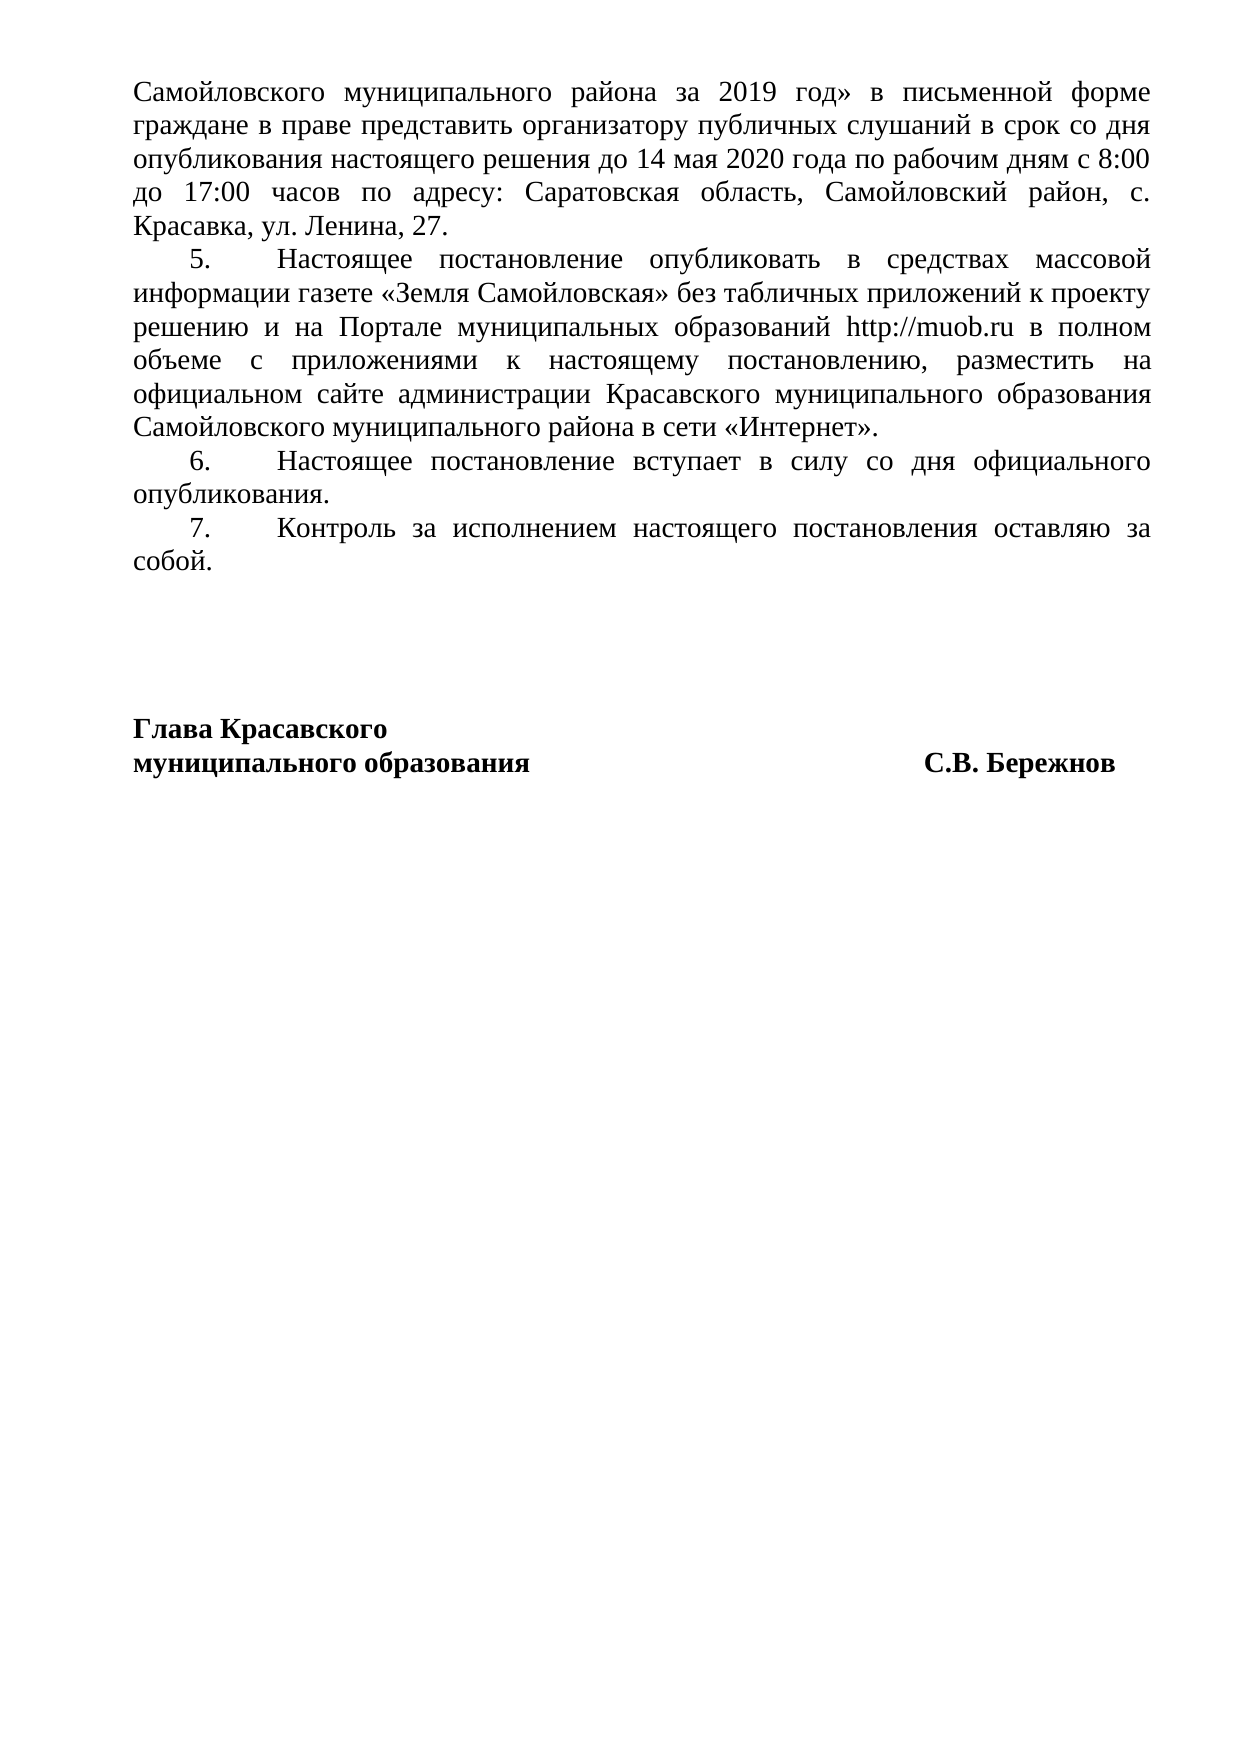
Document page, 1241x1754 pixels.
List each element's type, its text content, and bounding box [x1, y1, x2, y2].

list Настоящее постановление вступает в силу со дня официального опубликования. [133, 443, 1152, 510]
text муниципального образования С.В. Бережнов [133, 745, 1152, 778]
list Настоящее постановление опубликовать в средствах массовой информации газете «Земля Самойловская» без табличных приложений к проекту решению и на Портале муниципальных образований http://muob.ru в полном объеме с приложениями к настоящему постановлению, разместить на официальном сайте администрации Красавского муниципального образования Самойловского муниципального района в сети «Интернет». [133, 242, 1152, 443]
list Контроль за исполнением настоящего постановления оставляю за собой. [133, 510, 1152, 577]
text Глава Красавского [133, 711, 1152, 745]
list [133, 74, 1152, 242]
